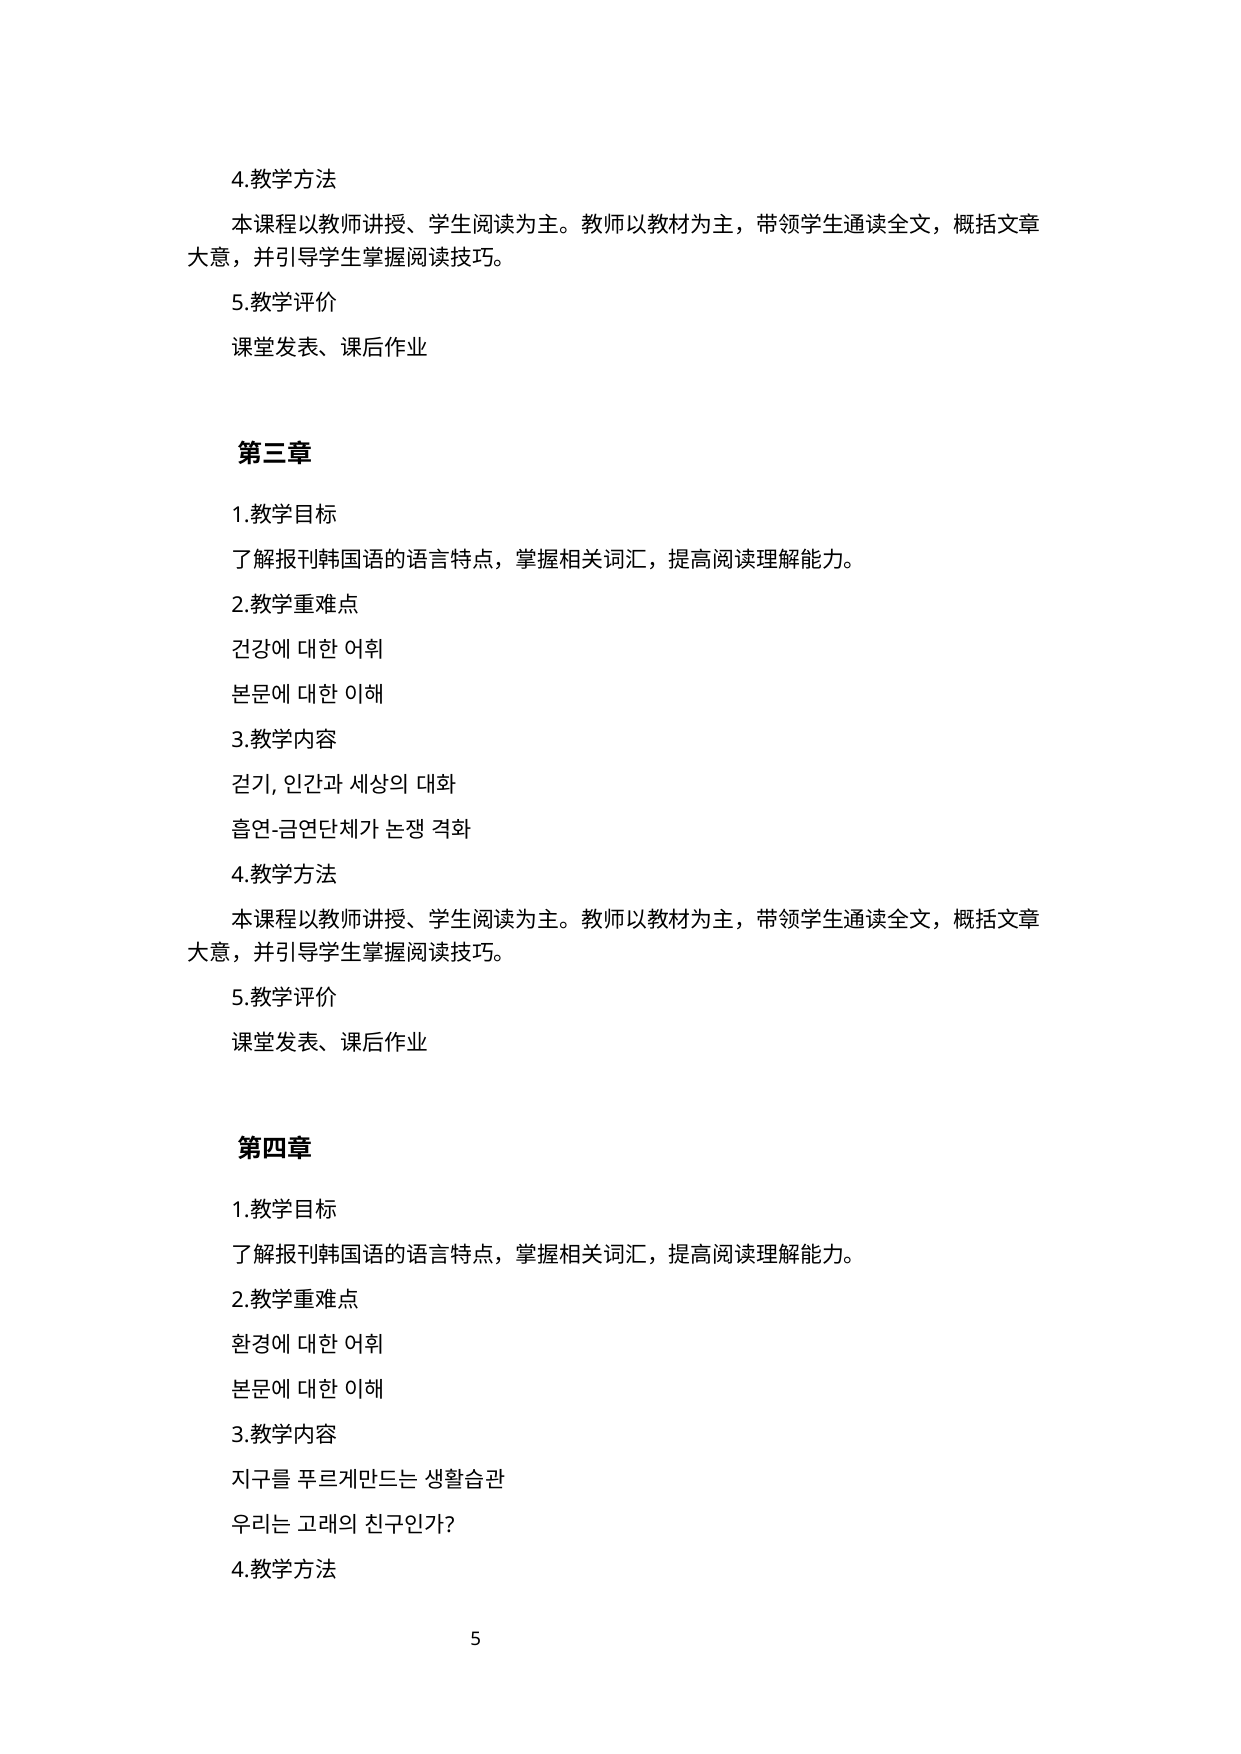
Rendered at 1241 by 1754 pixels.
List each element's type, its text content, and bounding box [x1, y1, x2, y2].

text 2.教学重难点 [187, 587, 1053, 619]
text 课堂发表、课后作业 [187, 329, 1053, 362]
text 了解报刊韩国语的语言特点，掌握相关词汇，提高阅读理解能力。 [187, 542, 1053, 574]
text 本课程以教师讲授、学生阅读为主。教师以教材为主，带领学生通读全文，概括文章大意，并引导学生掌握阅读技巧。 [187, 902, 1053, 967]
text 4.教学方法 [187, 1552, 1053, 1584]
text 본문에 대한 이해 [187, 1372, 1053, 1404]
text 환경에 대한 어휘 [187, 1327, 1053, 1359]
text 本课程以教师讲授、学生阅读为主。教师以教材为主，带领学生通读全文，概括文章大意，并引导学生掌握阅读技巧。 [187, 207, 1053, 272]
text 5.教学评价 [187, 284, 1053, 317]
text 第三章 [187, 419, 1053, 484]
text 우리는 고래의 친구인가? [187, 1507, 1053, 1539]
text 본문에 대한 이해 [187, 677, 1053, 709]
text 건강에 대한 어휘 [187, 632, 1053, 664]
text 3.教学内容 [187, 1417, 1053, 1449]
text 了解报刊韩国语的语言特点，掌握相关词汇，提高阅读理解能力。 [187, 1237, 1053, 1269]
text 2.教学重难点 [187, 1282, 1053, 1314]
text 걷기, 인간과 세상의 대화 [187, 767, 1053, 799]
text 흡연-금연단체가 논쟁 격화 [187, 812, 1053, 844]
text 1.教学目标 [187, 1192, 1053, 1224]
text 4.教学方法 [187, 162, 1053, 194]
text 3.教学内容 [187, 722, 1053, 754]
text 5.教学评价 [187, 979, 1053, 1012]
text 지구를 푸르게만드는 생활습관 [187, 1462, 1053, 1494]
text 4.教学方法 [187, 857, 1053, 889]
text 1.教学目标 [187, 497, 1053, 529]
text 课堂发表、课后作业 [187, 1024, 1053, 1057]
text 第四章 [187, 1114, 1053, 1179]
